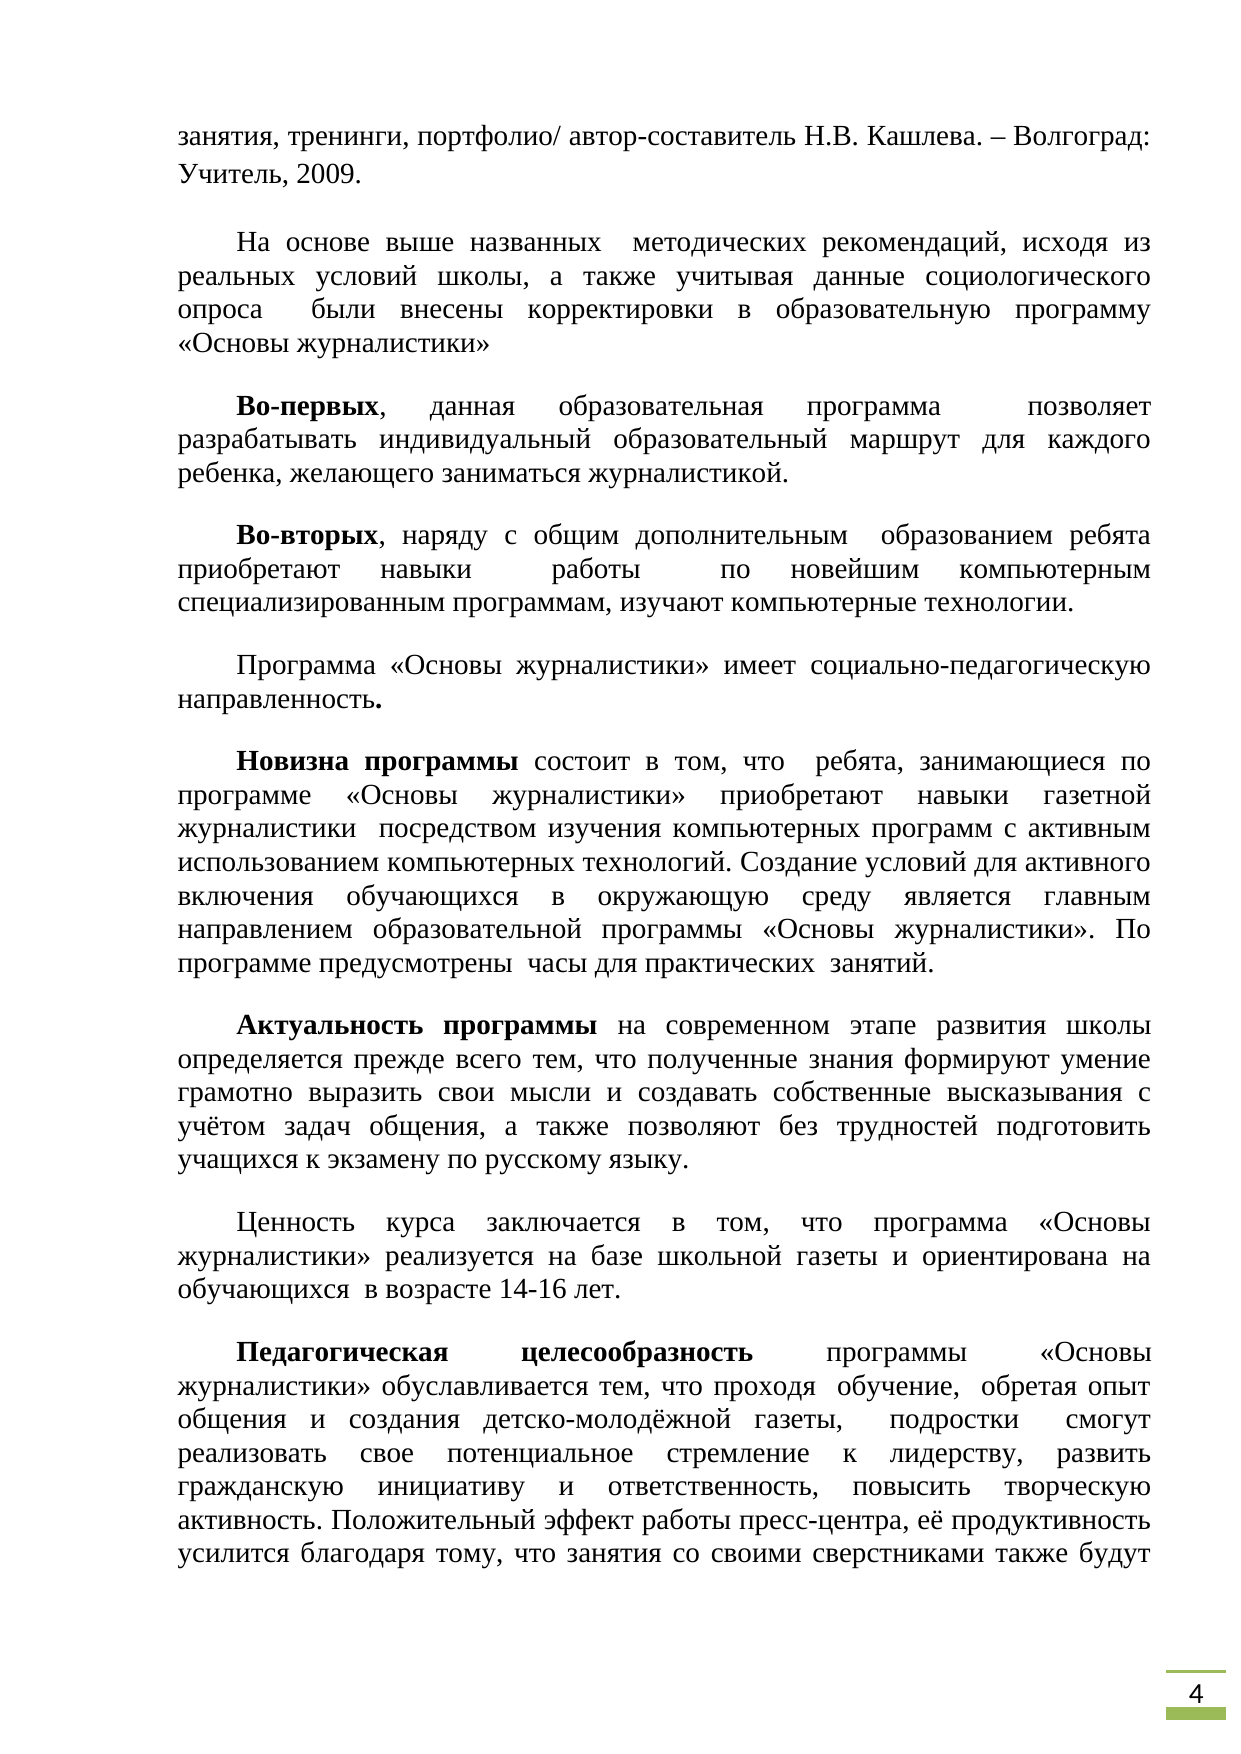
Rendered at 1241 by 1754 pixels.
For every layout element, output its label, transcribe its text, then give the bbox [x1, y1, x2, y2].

text Новизна программы состоит в том, что ребята, занимающиеся по программе «Основы журналистики» приобретают навыки газетной журналистики посредством изучения компьютерных программ с активным использованием компьютерных технологий. Создание условий для активного включения обучающихся в окружающую среду является главным направлением образовательной программы «Основы журналистики». По программе предусмотрены часы для практических занятий. [177, 743, 1152, 978]
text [177, 1334, 1152, 1569]
text Во-вторых, наряду с общим дополнительным образованием ребята приобретают навыки работы по новейшим компьютерным специализированным программам, изучают компьютерные технологии. [177, 517, 1152, 618]
text Ценность курса заключается в том, что программа «Основы журналистики» реализуется на базе школьной газеты и ориентирована на обучающихся в возрасте 14-16 лет. [177, 1204, 1152, 1305]
text На основе выше названных методических рекомендаций, исходя из реальных условий школы, а также учитывая данные социологического опроса были внесены корректировки в образовательную программу «Основы журналистики» [177, 224, 1152, 358]
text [177, 118, 1152, 190]
text Программа «Основы журналистики» имеет социально-педагогическую направленность. [177, 647, 1152, 714]
text Во-первых, данная образовательная программа позволяет разрабатывать индивидуальный образовательный маршрут для каждого ребенка, желающего заниматься журналистикой. [177, 388, 1152, 488]
text Актуальность программы на современном этапе развития школы определяется прежде всего тем, что полученные знания формируют умение грамотно выразить свои мысли и создавать собственные высказывания с учётом задач общения, а также позволяют без трудностей подготовить учащихся к экзамену по русскому языку. [177, 1007, 1152, 1175]
